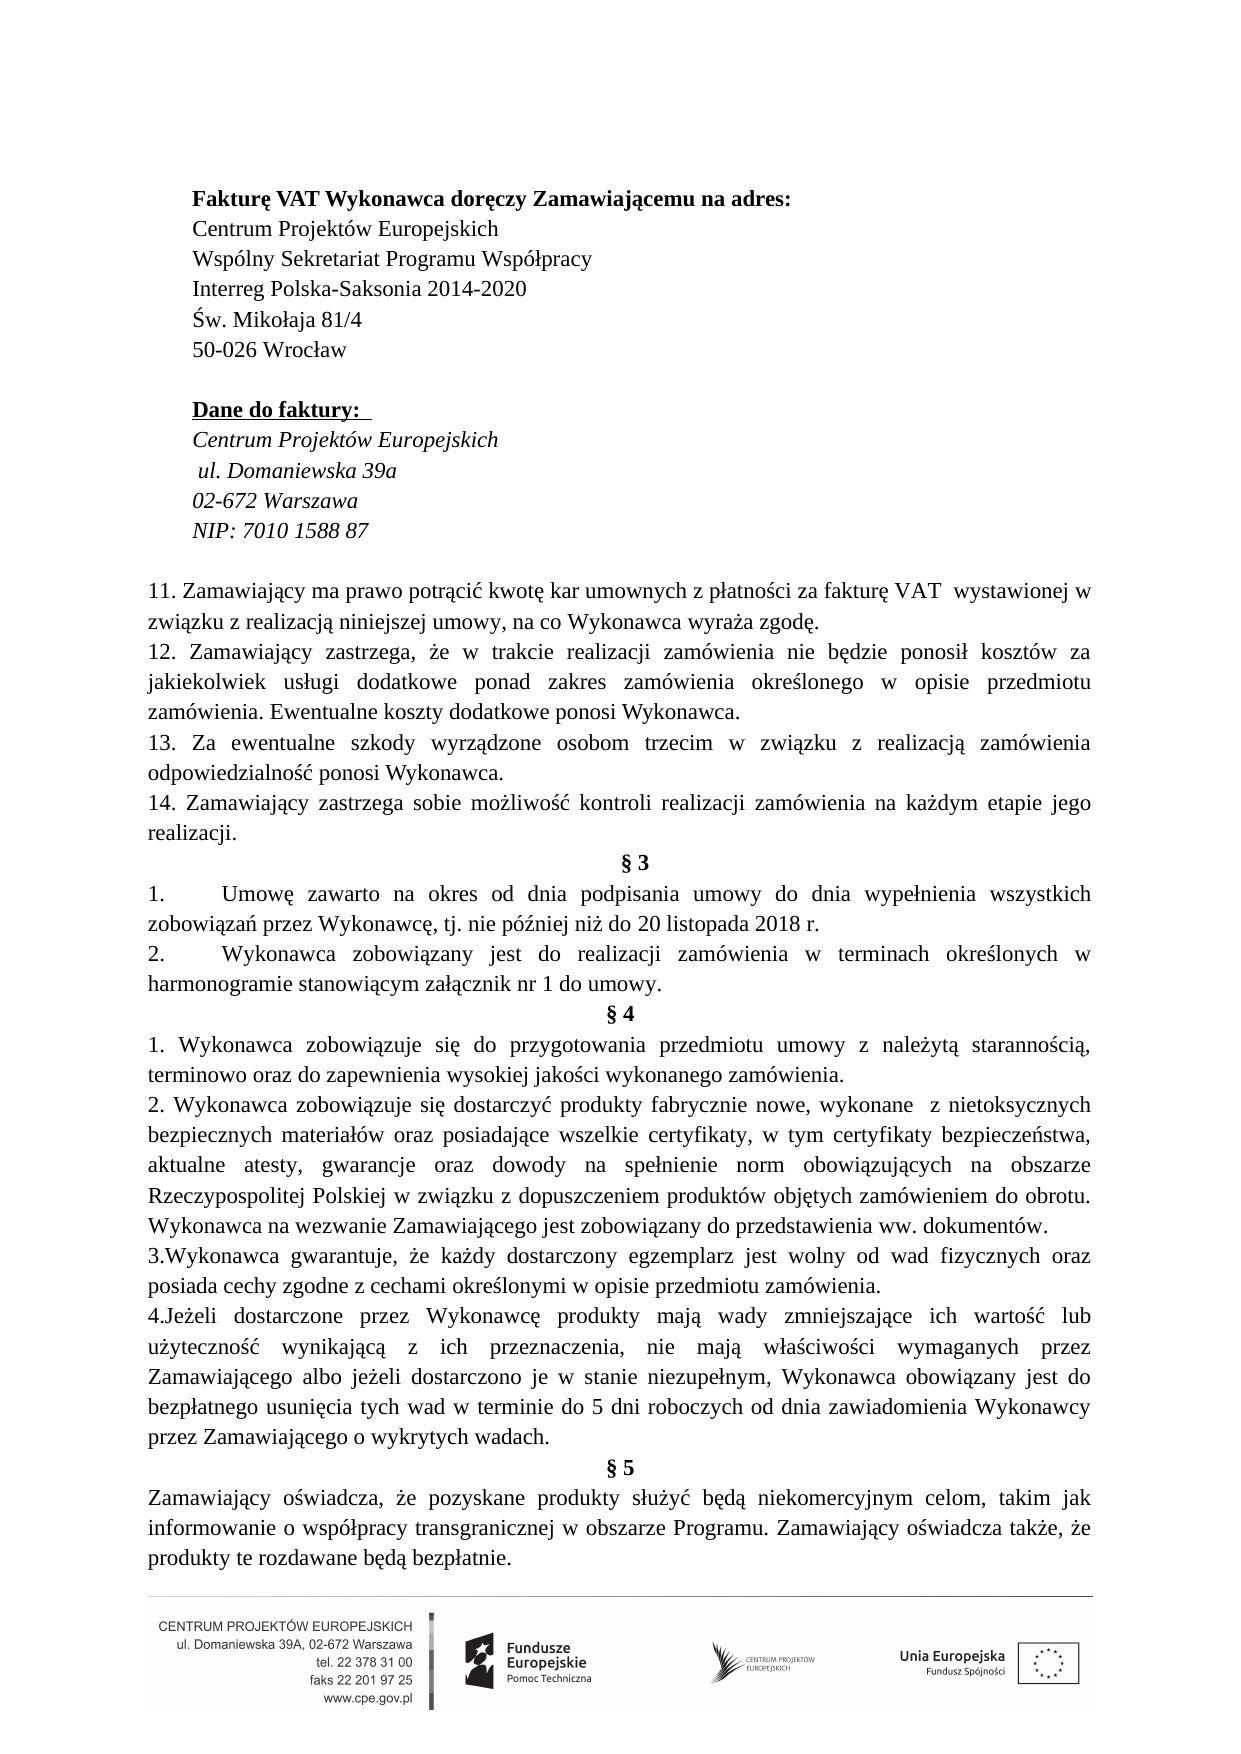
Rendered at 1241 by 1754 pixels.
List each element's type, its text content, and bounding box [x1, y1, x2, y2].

text 3.Wykonawca gwarantuje, że każdy dostarczony egzemplarz jest wolny od wad fizycznych oraz posiada cechy zgodne z cechami określonymi w opisie przedmiotu zamówienia. [148, 1242, 1093, 1299]
text Interreg Polska-Saksonia 2014-2020 [192, 276, 1093, 302]
text ul. Domaniewska 39a 02-672 Warszawa [192, 457, 1093, 513]
text Centrum Projektów Europejskich [192, 215, 1093, 241]
text 4.Jeżeli dostarczone przez Wykonawcę produkty mają wady zmniejszające ich wartość lub użyteczność wynikającą z ich przeznaczenia, nie mają właściwości wymaganych przez Zamawiającego albo jeżeli dostarczono je w stanie niezupełnym, Wykonawca obowiązany jest do bezpłatnego usunięcia tych wad w terminie do 5 dni roboczych od dnia zawiadomienia Wykonawcy przez Zamawiającego o wykrytych wadach. [148, 1303, 1093, 1450]
list Umowę zawarto na okres od dnia podpisania umowy do dnia wypełnienia wszystkich zobowiązań przez Wykonawcę, tj. nie później niż do 20 listopada 2018 r. [148, 880, 1093, 936]
text Wspólny Sekretariat Programu Współpracy [192, 245, 1093, 272]
text Dane do faktury: [192, 396, 1093, 423]
text Centrum Projektów Europejskich [192, 427, 1093, 453]
list § 5 [148, 1454, 1093, 1480]
list 14. Zamawiający zastrzega sobie możliwość kontroli realizacji zamówienia na każdym etapie jego realizacji. [148, 789, 1093, 846]
text § 4 [148, 1001, 1093, 1027]
text NIP: 7010 1588 87 [192, 517, 1093, 543]
text 2. Wykonawca zobowiązuje się dostarczyć produkty fabrycznie nowe, wykonane z nietoksycznych bezpiecznych materiałów oraz posiadające wszelkie certyfikaty, w tym certyfikaty bezpieczeństwa, aktualne atesty, gwarancje oraz dowody na spełnienie norm obowiązujących na obszarze Rzeczypospolitej Polskiej w związku z dopuszczeniem produktów objętych zamówieniem do obrotu. Wykonawca na wezwanie Zamawiającego jest zobowiązany do przedstawienia ww. dokumentów. [148, 1091, 1093, 1238]
text § 3 [177, 849, 1093, 876]
list 13. Za ewentualne szkody wyrządzone osobom trzecim w związku z realizacją zamówienia odpowiedzialność ponosi Wykonawca. [148, 729, 1093, 785]
text 50-026 Wrocław [192, 336, 1093, 362]
text Zamawiający oświadcza, że pozyskane produkty służyć będą niekomercyjnym celom, takim jak informowanie o współpracy transgranicznej w obszarze Programu. Zamawiający oświadcza także, że produkty te rozdawane będą bezpłatnie. [148, 1484, 1093, 1571]
list Wykonawca zobowiązany jest do realizacji zamówienia w terminach określonych w harmonogramie stanowiącym załącznik nr 1 do umowy. [148, 940, 1093, 997]
list 12. Zamawiający zastrzega, że w trakcie realizacji zamówienia nie będzie ponosił kosztów za jakiekolwiek usługi dodatkowe ponad zakres zamówienia określonego w opisie przedmiotu zamówienia. Ewentualne koszty dodatkowe ponosi Wykonawca. [148, 638, 1093, 725]
text 1. Wykonawca zobowiązuje się do przygotowania przedmiotu umowy z należytą starannością, terminowo oraz do zapewnienia wysokiej jakości wykonanego zamówienia. [148, 1031, 1093, 1087]
list Fakturę VAT Wykonawca doręczy Zamawiającemu na adres: [192, 185, 1093, 211]
text Św. Mikołaja 81/4 [192, 306, 1093, 332]
picture [147, 1596, 1093, 1710]
text 11. Zamawiający ma prawo potrącić kwotę kar umownych z płatności za fakturę VAT wystawionej w związku z realizacją niniejszej umowy, na co Wykonawca wyraża zgodę. [148, 578, 1093, 634]
